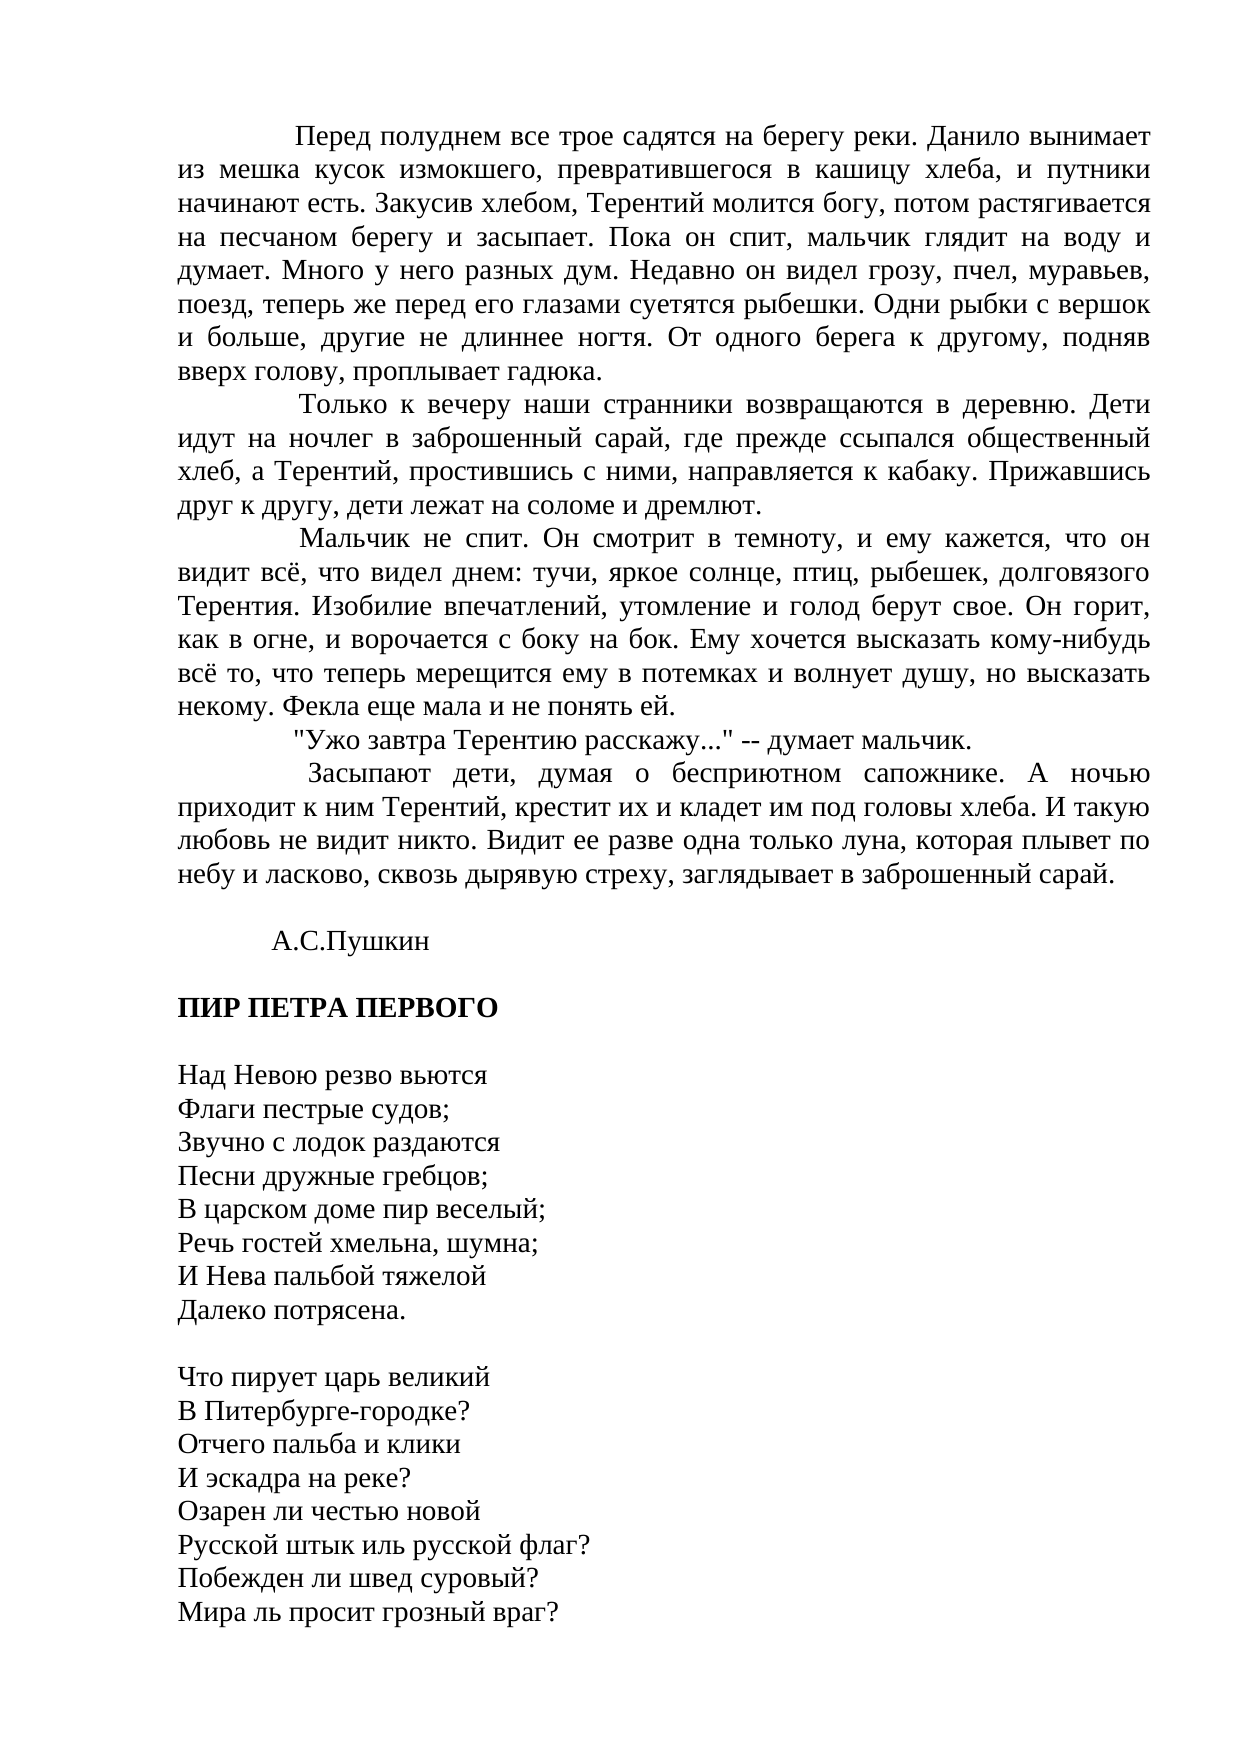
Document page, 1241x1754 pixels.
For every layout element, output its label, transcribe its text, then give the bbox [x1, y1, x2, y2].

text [177, 957, 1152, 1627]
text "Ужо завтра Терентию расскажу..." -- думает мальчик. [177, 722, 1152, 755]
text Засыпают дети, думая о бесприютном сапожнике. А ночью приходит к ним Терентий, крестит их и кладет им под головы хлеба. И такую любовь не видит никто. Видит ее разве одна только луна, которая плывет по небу и ласково, сквозь дырявую стреху, заглядывает в заброшенный сарай. [177, 755, 1152, 889]
text А.С.Пушкин [177, 923, 1152, 957]
text Перед полуднем все трое садятся на берегу реки. Данило вынимает из мешка кусок измокшего, превратившегося в кашицу хлеба, и путники начинают есть. Закусив хлебом, Терентий молится богу, потом растягивается на песчаном берегу и засыпает. Пока он спит, мальчик глядит на воду и думает. Много у него разных дум. Недавно он видел грозу, пчел, муравьев, поезд, теперь же перед его глазами суетятся рыбешки. Одни рыбки с вершок и больше, другие не длиннее ногтя. От одного берега к другому, подняв вверх голову, проплывает гадюка. [177, 118, 1152, 386]
text Мальчик не спит. Он смотрит в темноту, и ему кажется, что он видит всё, что видел днем: тучи, яркое солнце, птиц, рыбешек, долговязого Терентия. Изобилие впечатлений, утомление и голод берут свое. Он горит, как в огне, и ворочается с боку на бок. Ему хочется высказать кому-нибудь всё то, что теперь мерещится ему в потемках и волнует душу, но высказать некому. Фекла еще мала и не понять ей. [177, 521, 1152, 722]
text Только к вечеру наши странники возвращаются в деревню. Дети идут на ночлег в заброшенный сарай, где прежде ссыпался общественный хлеб, а Терентий, простившись с ними, направляется к кабаку. Прижавшись друг к другу, дети лежат на соломе и дремлют. [177, 386, 1152, 521]
